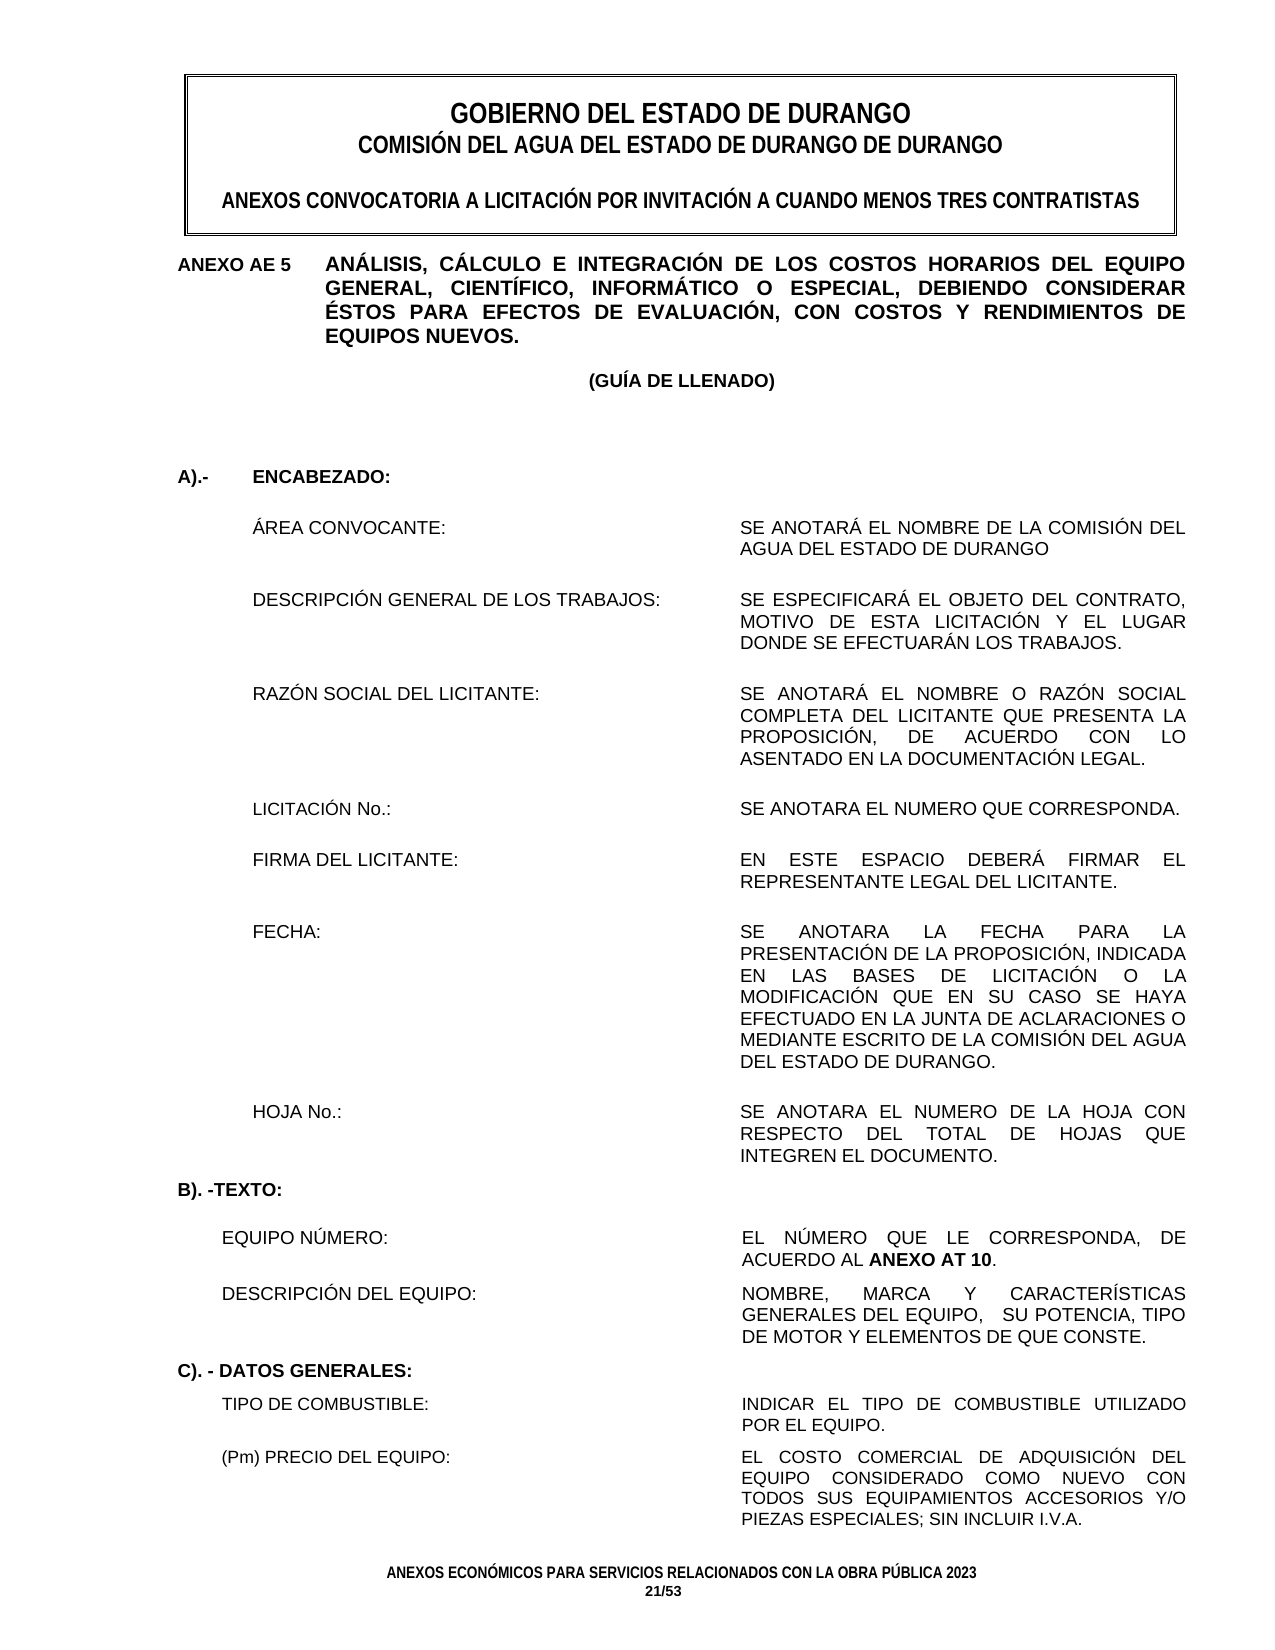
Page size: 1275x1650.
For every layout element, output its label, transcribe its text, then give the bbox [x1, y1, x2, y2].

text B). -TEXTO: [177, 1178, 1186, 1200]
text (Pm) PRECIO DEL EQUIPO: EL COSTO COMERCIAL DE ADQUISICIÓN DEL EQUIPO CONSIDERADO COMO NUEVO CON TODOS SUS EQUIPAMIENTOS ACCESORIOS Y/O PIEZAS ESPECIALES; SIN INCLUIR I.V.A. [221, 1447, 1186, 1529]
text EQUIPO NÚMERO: EL NÚMERO QUE LE CORRESPONDA, DE ACUERDO AL ANEXO AT 10. [222, 1227, 1186, 1270]
text TIPO DE COMBUSTIBLE: INDICAR EL TIPO DE COMBUSTIBLE UTILIZADO POR EL EQUIPO. [222, 1394, 1186, 1435]
text FIRMA DEL LICITANTE: EN ESTE ESPACIO DEBERÁ FIRMAR EL REPRESENTANTE LEGAL DEL LICITANTE. [252, 849, 1186, 892]
text HOJA No.: SE ANOTARA EL NUMERO DE LA HOJA CON RESPECTO DEL TOTAL DE HOJAS QUE INTEGREN EL DOCUMENTO. [252, 1101, 1186, 1166]
text LICITACIÓN No.: SE ANOTARA EL NUMERO QUE CORRESPONDA. [252, 798, 1186, 820]
text FECHA: SE ANOTARA LA FECHA PARA LA PRESENTACIÓN DE LA PROPOSICIÓN, INDICADA EN LAS BASES DE LICITACIÓN O LA MODIFICACIÓN QUE EN SU CASO SE HAYA EFECTUADO EN LA JUNTA DE ACLARACIONES O MEDIANTE ESCRITO DE LA COMISIÓN DEL AGUA DEL ESTADO DE DURANGO. [252, 921, 1186, 1072]
text DESCRIPCIÓN GENERAL DE LOS TRABAJOS: SE ESPECIFICARÁ EL OBJETO DEL CONTRATO, MOTIVO DE ESTA LICITACIÓN Y EL LUGAR DONDE SE EFECTUARÁN LOS TRABAJOS. [252, 589, 1186, 654]
text C). - DATOS GENERALES: [177, 1360, 1186, 1381]
text DESCRIPCIÓN DEL EQUIPO: NOMBRE, MARCA Y CARACTERÍSTICAS GENERALES DEL EQUIPO, SU POTENCIA, TIPO DE MOTOR Y ELEMENTOS DE QUE CONSTE. [222, 1283, 1186, 1347]
text A).- ENCABEZADO: [177, 466, 1111, 487]
text RAZÓN SOCIAL DEL LICITANTE: SE ANOTARÁ EL NOMBRE O RAZÓN SOCIAL COMPLETA DEL LICITANTE QUE PRESENTA LA PROPOSICIÓN, DE ACUERDO CON LO ASENTADO EN LA DOCUMENTACIÓN LEGAL. [252, 683, 1186, 769]
text ÁREA CONVOCANTE: SE ANOTARÁ EL NOMBRE DE LA COMISIÓN DEL AGUA DEL ESTADO DE DURANGO [252, 517, 1186, 560]
